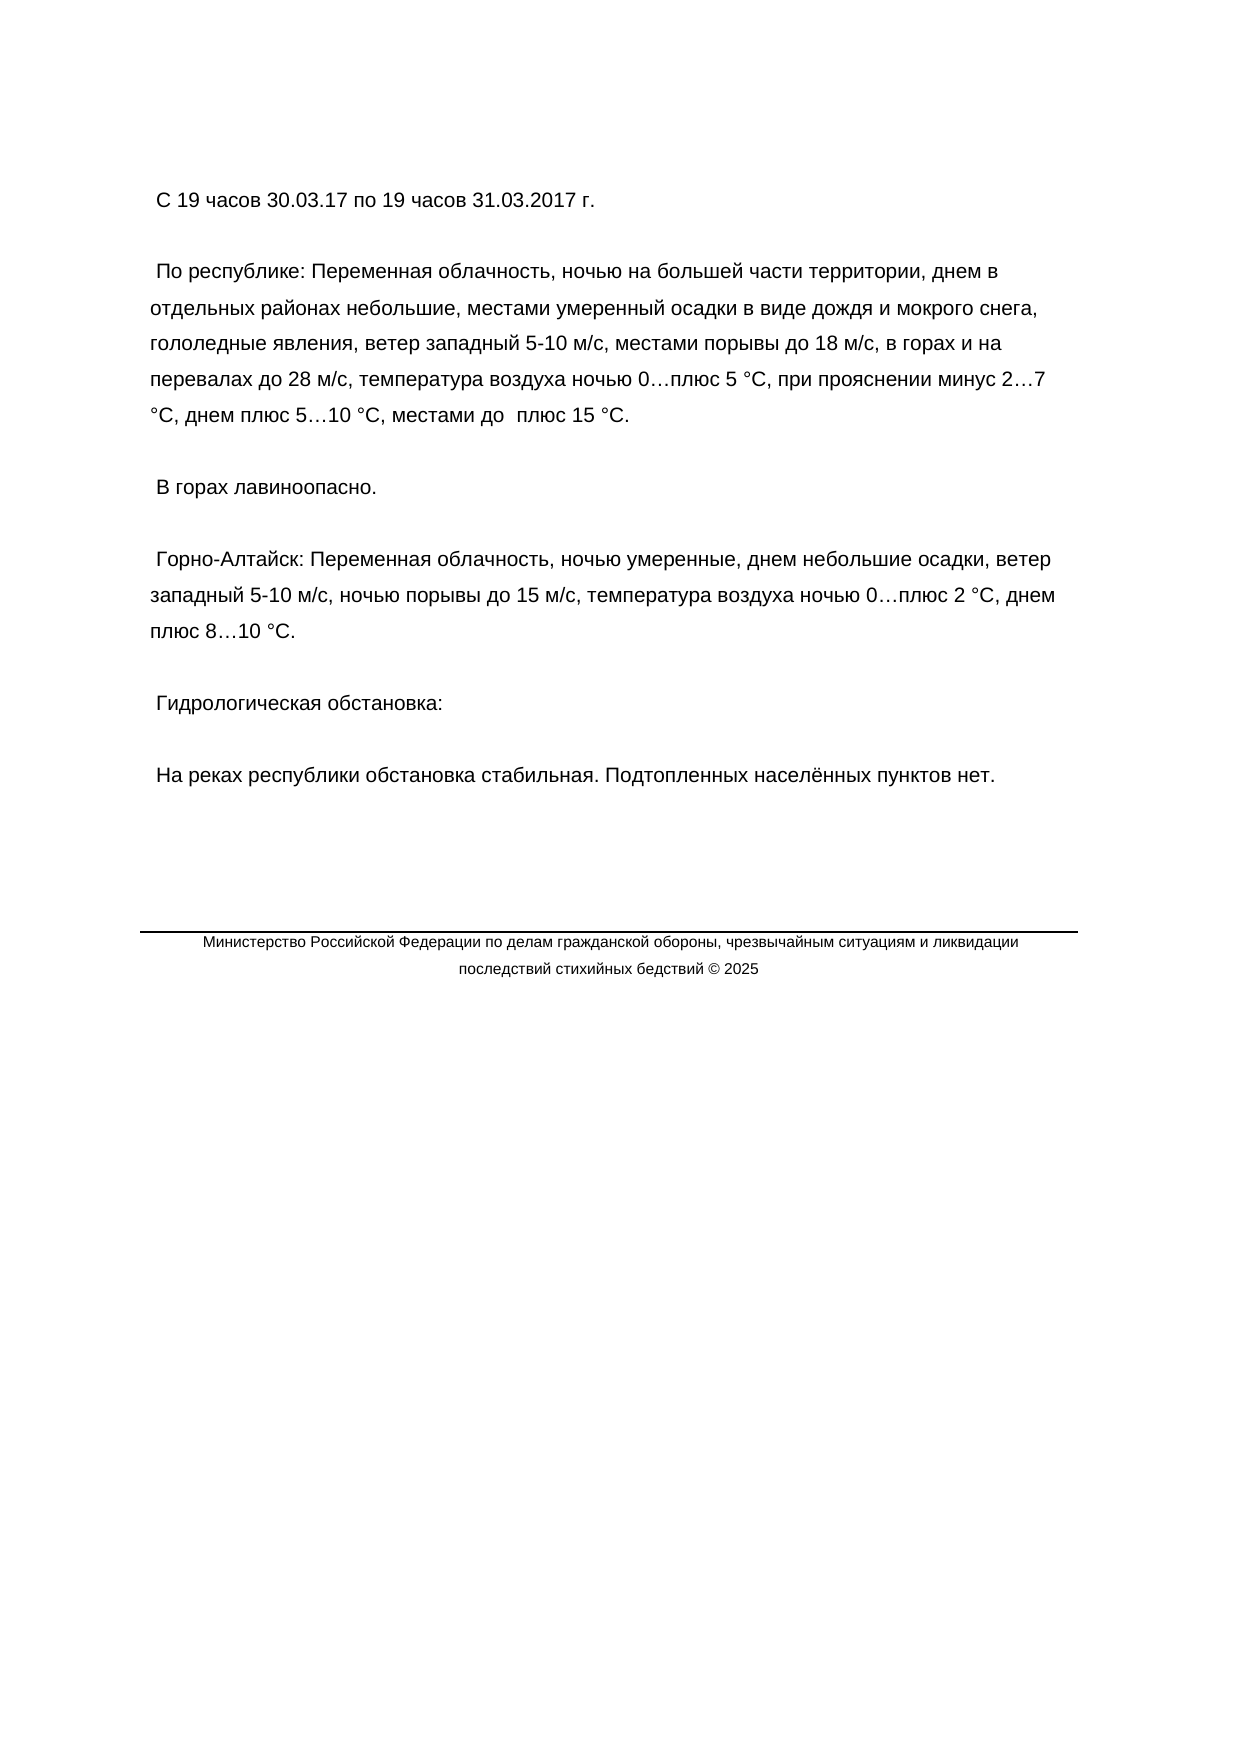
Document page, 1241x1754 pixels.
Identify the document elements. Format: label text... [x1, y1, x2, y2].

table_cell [140, 150, 1078, 931]
table_cell Министерство Российской Федерации по делам гражданской обороны, чрезвычайным ситуациям и ликвидации последствий стихийных бедствий © 2025 [140, 933, 1078, 1015]
